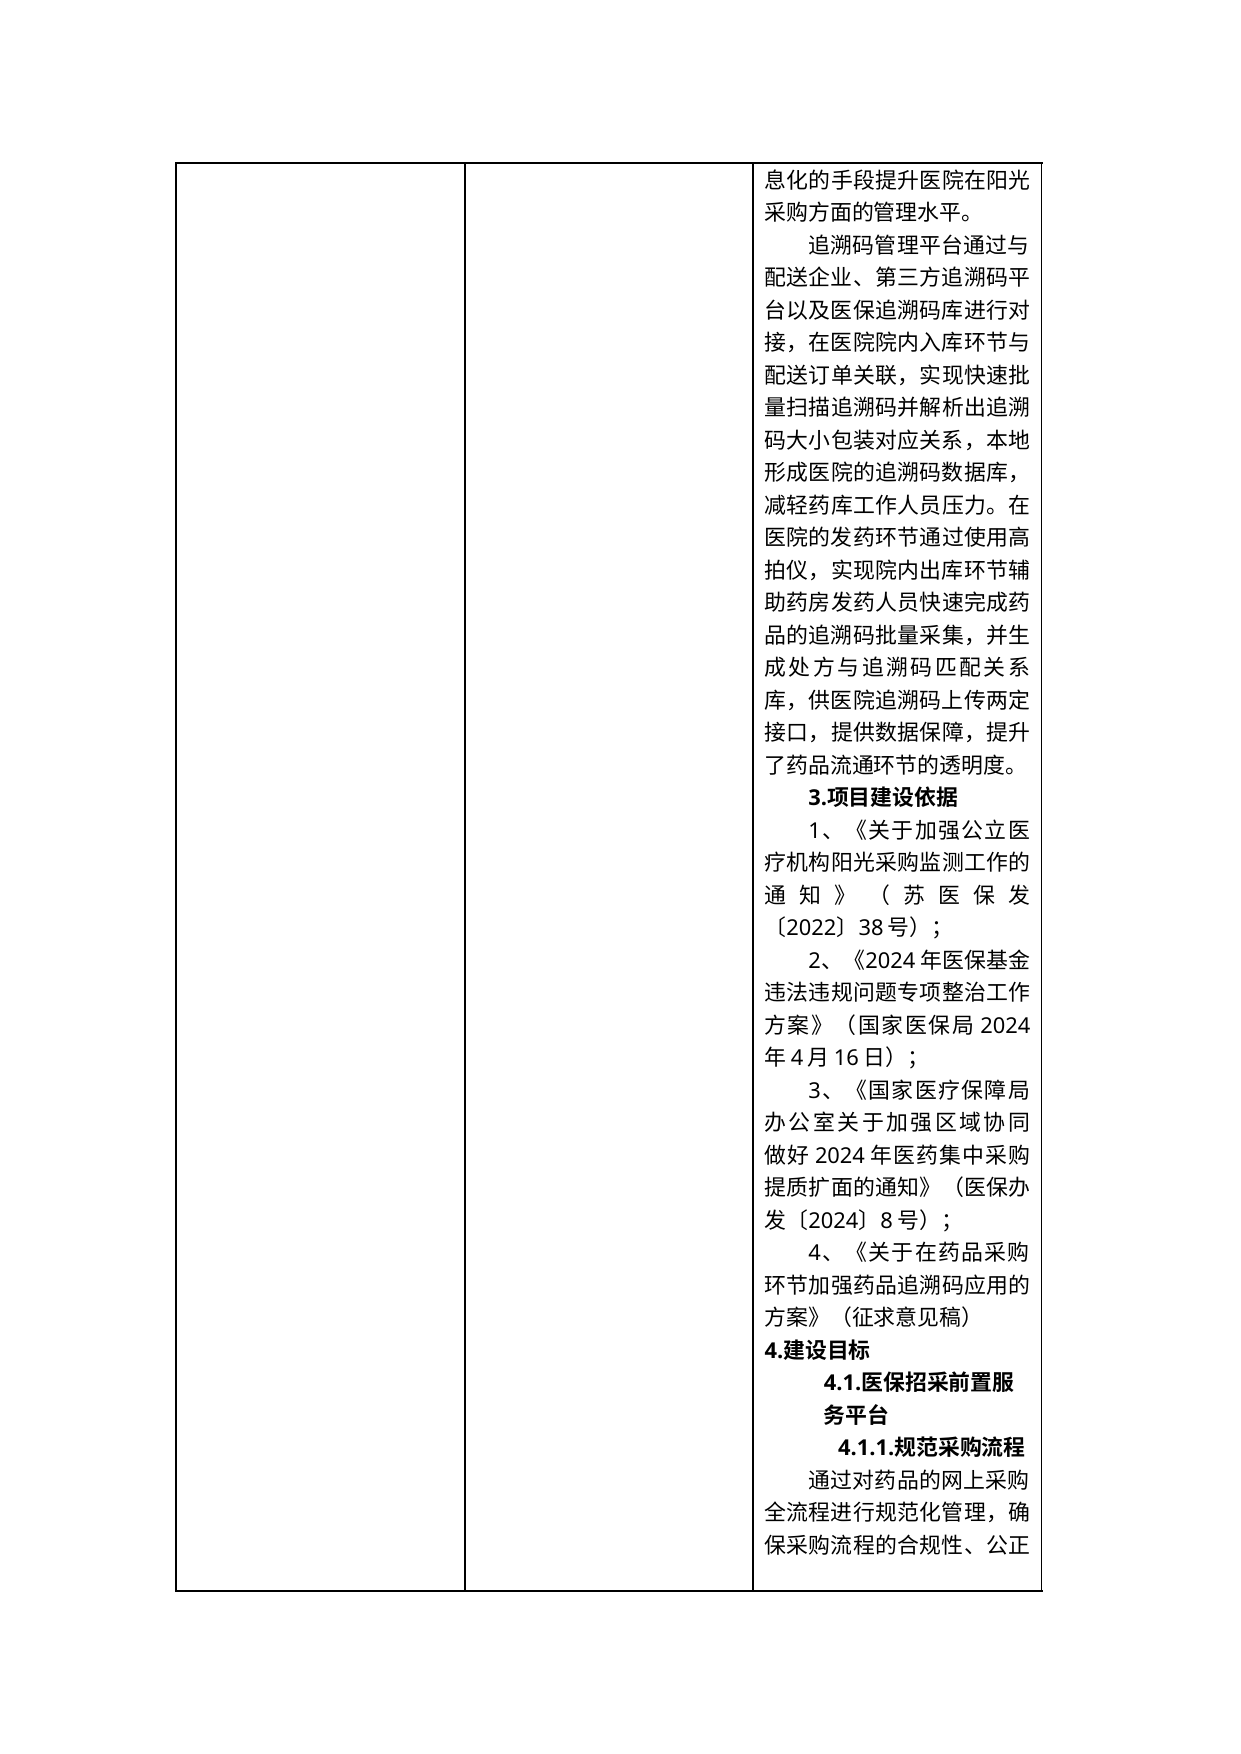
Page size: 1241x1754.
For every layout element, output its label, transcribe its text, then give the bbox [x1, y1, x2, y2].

table_cell [466, 164, 752, 1590]
table_cell 1 [177, 164, 464, 1590]
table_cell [754, 164, 1041, 1590]
